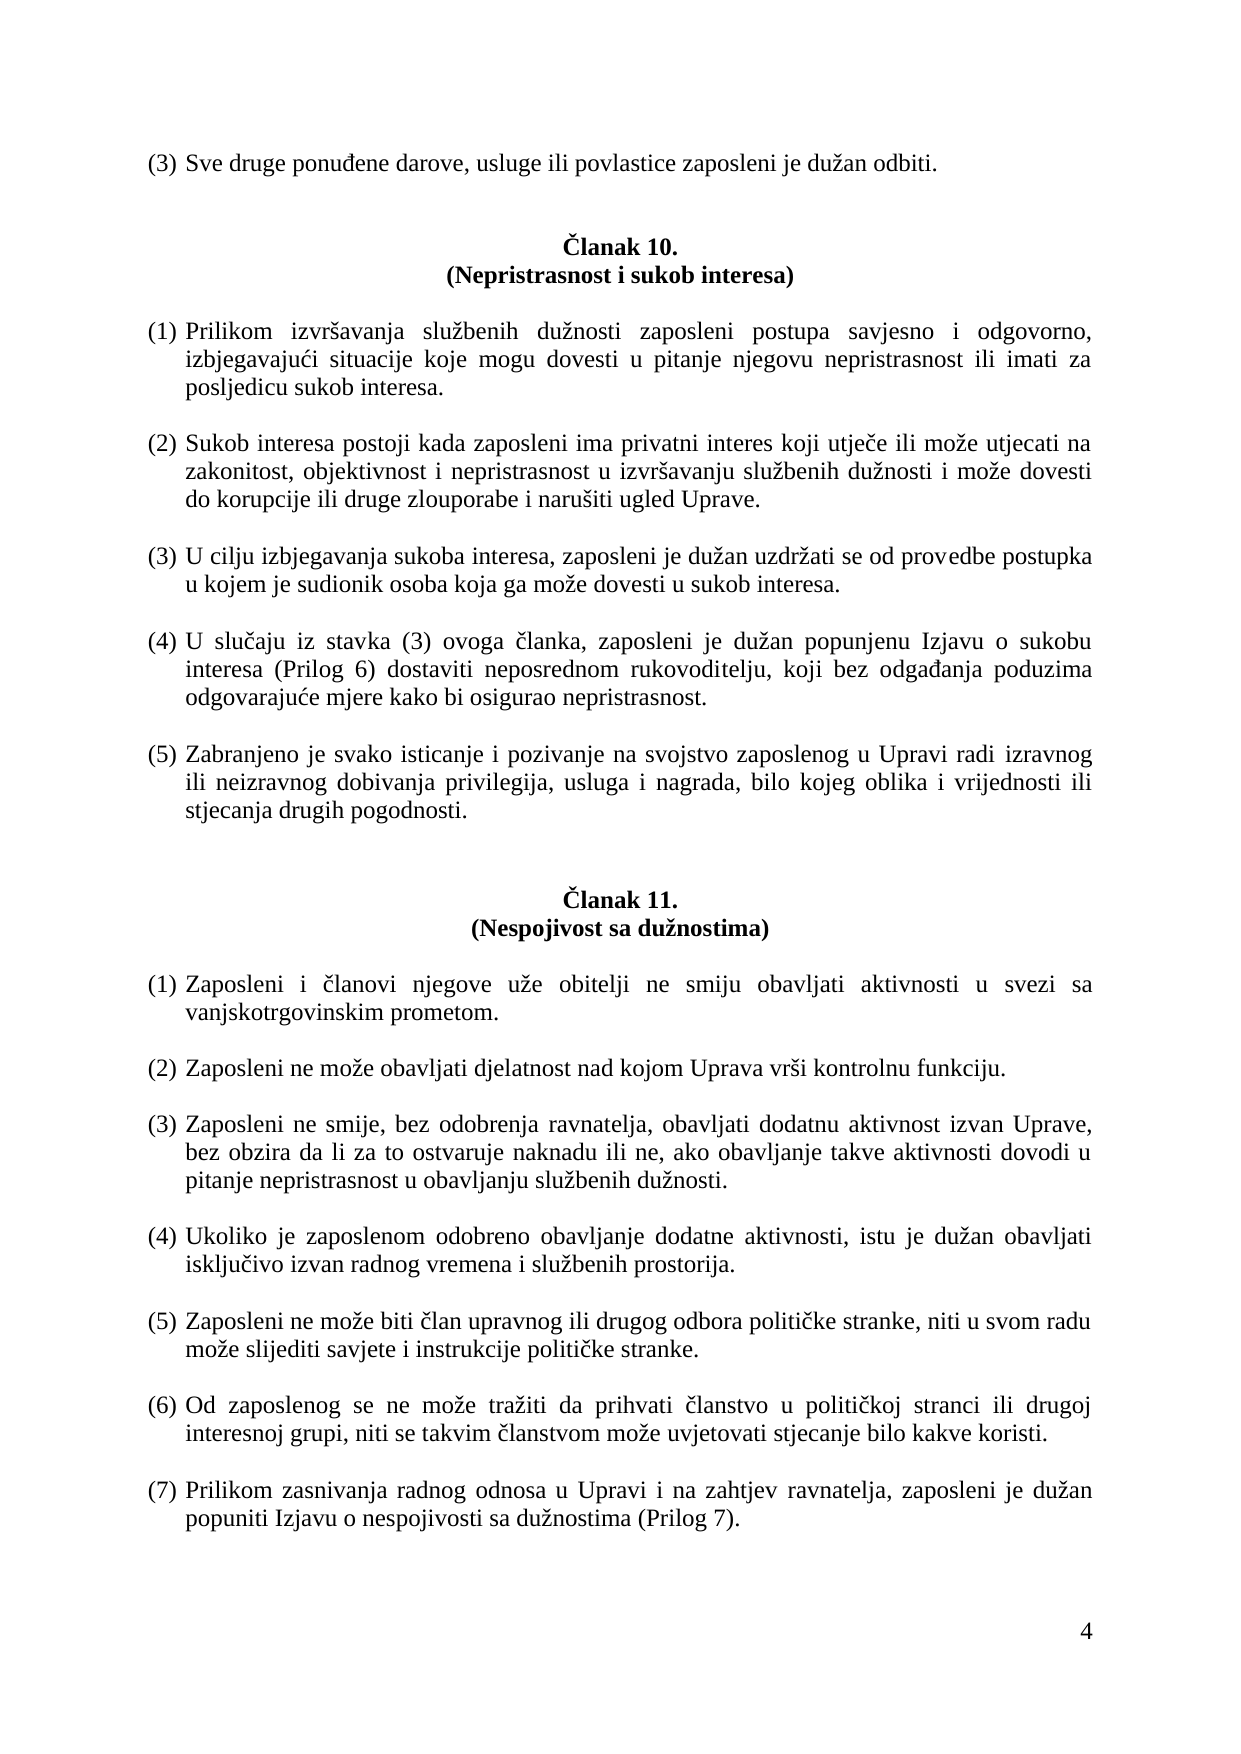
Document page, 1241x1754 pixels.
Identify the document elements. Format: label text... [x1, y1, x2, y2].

list Zaposleni ne može obavljati djelatnost nad kojom Uprava vrši kontrolnu funkciju. [148, 1054, 1092, 1082]
list Zaposleni i članovi njegove uže obitelji ne smiju obavljati aktivnosti u svezi sa vanjskotrgovinskim prometom. [148, 970, 1092, 1026]
list Sukob interesa postoji kada zaposleni ima privatni interes koji utječe ili može utjecati na zakonitost, objektivnost i nepristrasnost u izvršavanju službenih dužnosti i može dovesti do korupcije ili druge zlouporabe i narušiti ugled Uprave. [148, 429, 1092, 513]
text (Nepristrasnost i sukob interesa) [148, 261, 1092, 289]
list Zabranjeno je svako isticanje i pozivanje na svojstvo zaposlenog u Upravi radi izravnog ili neizravnog dobivanja privilegija, usluga i nagrada, bilo kojeg oblika i vrijednosti ili stjecanja drugih pogodnosti. [148, 740, 1092, 824]
text Članak 10. [148, 233, 1092, 261]
list Od zaposlenog se ne može tražiti da prihvati članstvo u političkoj stranci ili drugoj interesnoj grupi, niti se takvim članstvom može uvjetovati stjecanje bilo kakve koristi. [148, 1391, 1092, 1447]
list U slučaju iz stavka (3) ovoga članka, zaposleni je dužan popunjenu Izjavu o sukobu interesa (Prilog 6) dostaviti neposrednom rukovoditelju, koji bez odgađanja poduzima odgovarajuće mjere kako bi osigurao nepristrasnost. [148, 627, 1092, 711]
list Prilikom zasnivanja radnog odnosa u Upravi i na zahtjev ravnatelja, zaposleni je dužan popuniti Izjavu o nespojivosti sa dužnostima (Prilog 7). [148, 1476, 1092, 1532]
list Ukoliko je zaposlenom odobreno obavljanje dodatne aktivnosti, istu je dužan obavljati isključivo izvan radnog vremena i službenih prostorija. [148, 1222, 1092, 1278]
list Zaposleni ne može biti član upravnog ili drugog odbora političke stranke, niti u svom radu može slijediti savjete i instrukcije političke stranke. [148, 1307, 1092, 1363]
list Zaposleni ne smije, bez odobrenja ravnatelja, obavljati dodatnu aktivnost izvan Uprave, bez obzira da li za to ostvaruje naknadu ili ne, ako obavljanje takve aktivnosti dovodi u pitanje nepristrasnost u obavljanju službenih dužnosti. [148, 1110, 1092, 1194]
list Sve druge ponuđene darove, usluge ili povlastice zaposleni je dužan odbiti. [148, 148, 1092, 176]
text Članak 11. [148, 886, 1092, 914]
list U cilju izbjegavanja sukoba interesa, zaposleni je dužan uzdržati se od provedbe postupka u kojem je sudionik osoba koja ga može dovesti u sukob interesa. [148, 542, 1092, 598]
list Prilikom izvršavanja službenih dužnosti zaposleni postupa savjesno i odgovorno, izbjegavajući situacije koje mogu dovesti u pitanje njegovu nepristrasnost ili imati za posljedicu sukob interesa. [148, 317, 1092, 401]
text (Nespojivost sa dužnostima) [148, 914, 1092, 942]
